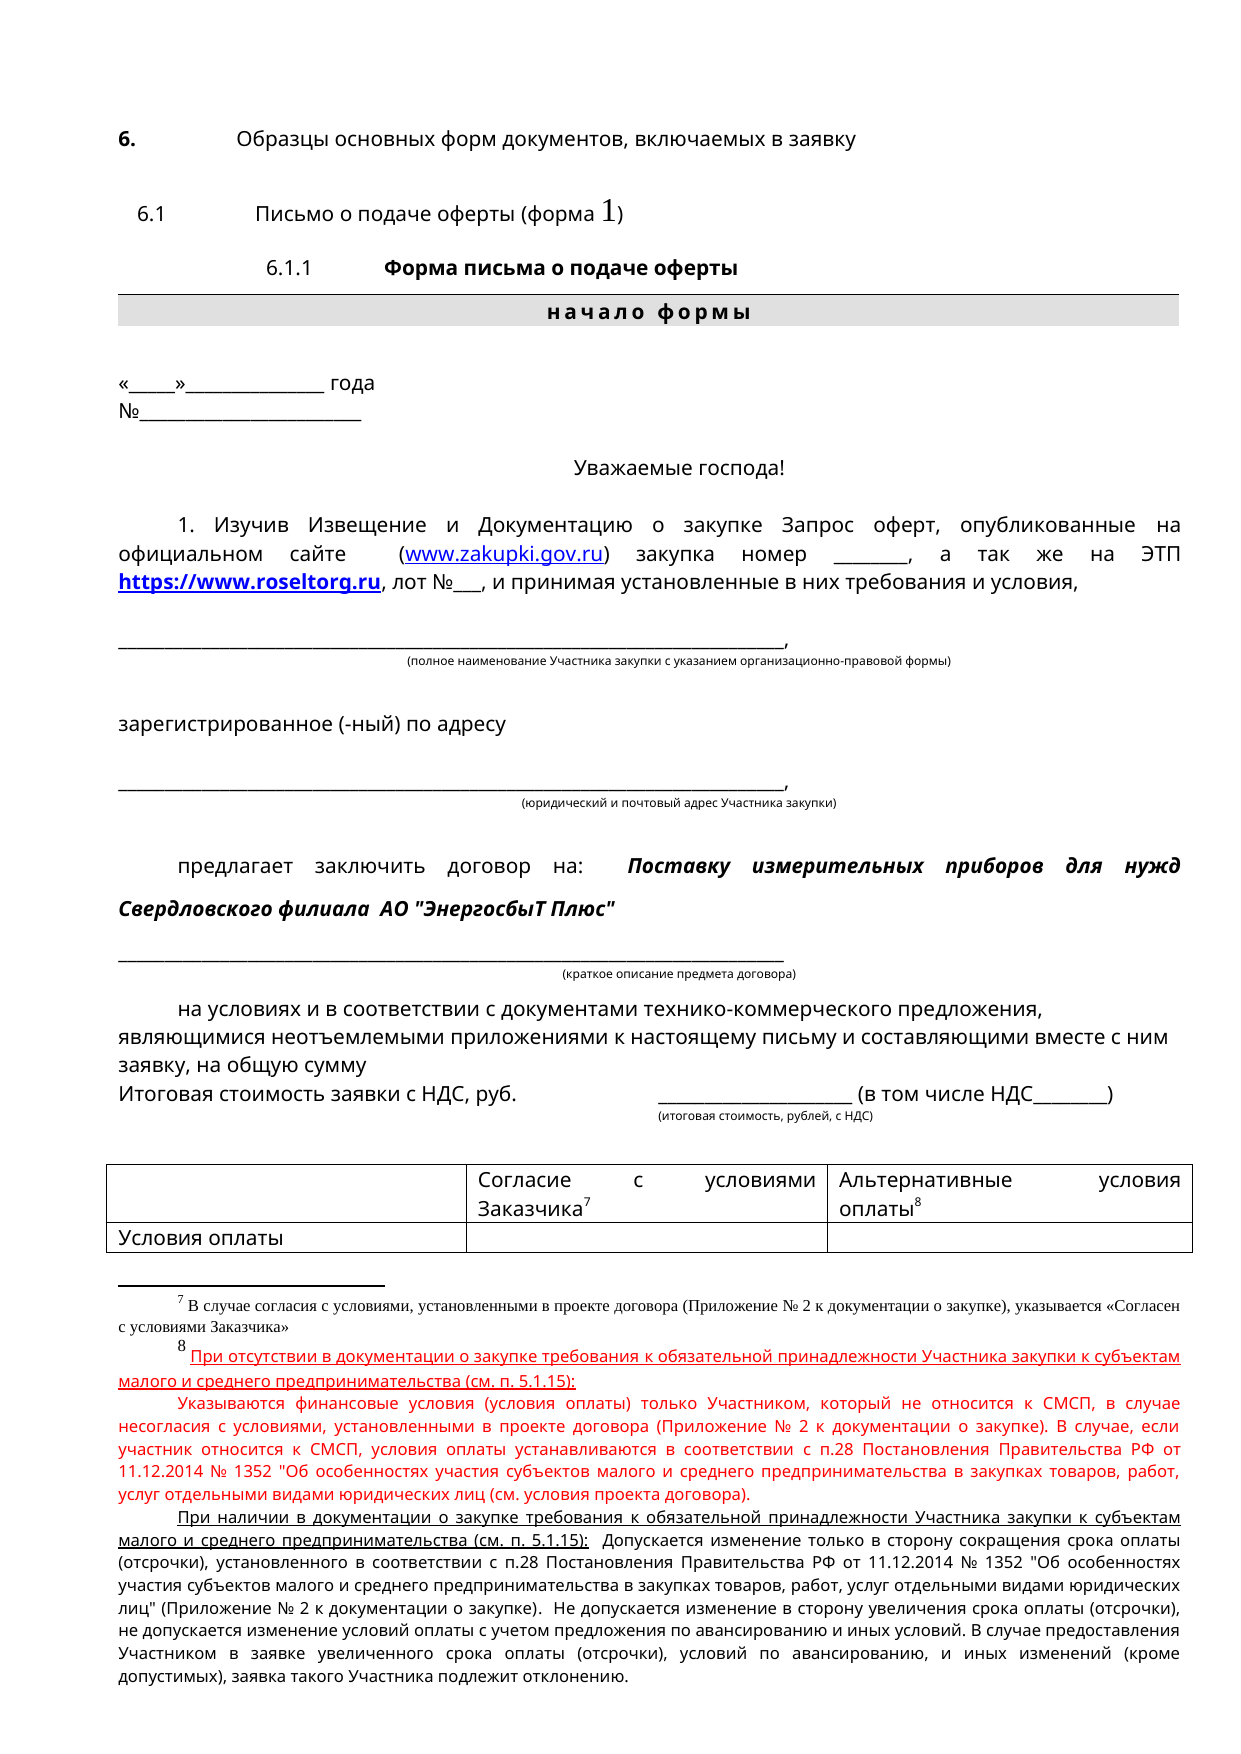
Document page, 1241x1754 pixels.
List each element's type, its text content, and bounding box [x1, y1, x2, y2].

text 1. Изучив Извещение и Документацию о закупке Запрос оферт, опубликованные на официальном сайте (www.zakupki.gov.ru) закупка номер ________, а так же на ЭТП https://www.roseltorg.ru, лот №___, и принимая установленные в них требования и условия, [118, 510, 1181, 596]
text Уважаемые господа! [118, 453, 1181, 482]
text (юридический и почтовый адрес Участника закупки) [118, 795, 1181, 823]
table_header _____________________ (в том числе НДС________) (итоговая стоимость, рублей, с НДС) [647, 1079, 1187, 1136]
text (краткое описание предмета договора) [118, 965, 1181, 994]
text «_____»_______________ года [118, 368, 635, 397]
text начало формы [118, 295, 1179, 326]
text (полное наименование Участника закупки с указанием организационно-правовой формы) [118, 653, 1181, 681]
table_header Альтернативные условия оплаты [828, 1165, 1192, 1222]
table_cell [467, 1223, 827, 1252]
text ________________________________________________________________________, [118, 766, 1181, 795]
text ________________________________________________________________________ [118, 937, 1181, 965]
text на условиях и в соответствии с документами технико-коммерческого предложения, являющимися неотъемлемыми приложениями к настоящему письму и составляющими вместе с ним заявку, на общую сумму [118, 994, 1181, 1079]
table_cell Условия оплаты [107, 1223, 466, 1252]
table_cell [828, 1223, 1192, 1252]
subtitle Письмо о подаче оферты (форма 1) [137, 190, 1181, 228]
table_header Согласие с условиями Заказчика [467, 1165, 827, 1222]
table_header [107, 1165, 466, 1222]
text №________________________ [118, 397, 635, 425]
text зарегистрированное (-ный) по адресу [118, 709, 1181, 738]
table_header Итоговая стоимость заявки с НДС, руб. [107, 1079, 647, 1136]
list Форма письма о подаче оферты [266, 253, 1181, 282]
text ________________________________________________________________________, [118, 624, 1181, 653]
subtitle Образцы основных форм документов, включаемых в заявку [118, 124, 1181, 152]
text предлагает заключить договор на: Поставку измерительных приборов для нужд Свердловского филиала АО "ЭнергосбыТ Плюс" [118, 852, 1181, 923]
